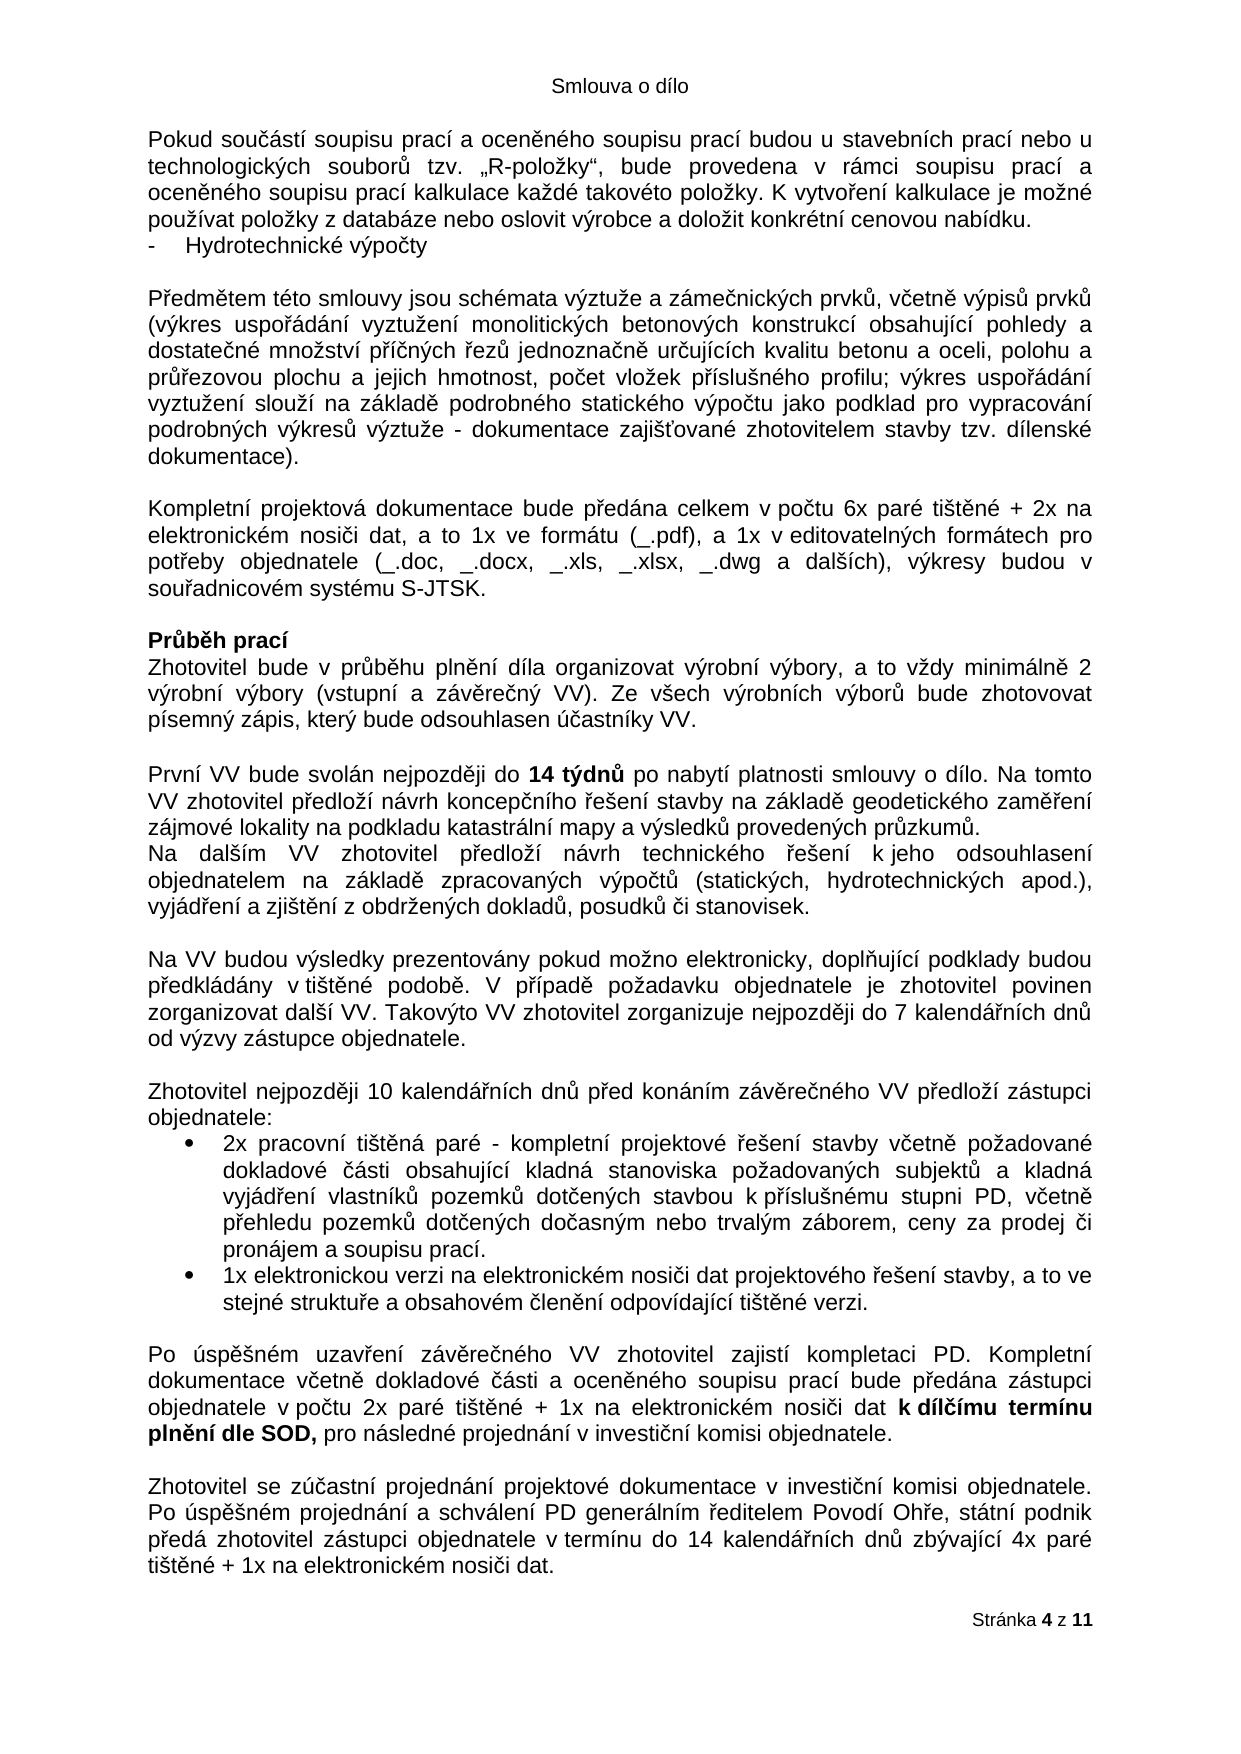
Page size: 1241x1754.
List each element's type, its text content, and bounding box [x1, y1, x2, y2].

text Zhotovitel se zúčastní projednání projektové dokumentace v investiční komisi objednatele. Po úspěšném projednání a schválení PD generálním ředitelem Povodí Ohře, státní podnik předá zhotovitel zástupci objednatele v termínu do 14 kalendářních dnů zbývající 4x paré tištěné + 1x na elektronickém nosiči dat. [148, 1473, 1093, 1578]
list 2x pracovní tištěná paré - kompletní projektové řešení stavby včetně požadované dokladové části obsahující kladná stanoviska požadovaných subjektů a kladná vyjádření vlastníků pozemků dotčených stavbou k příslušnému stupni PD, včetně přehledu pozemků dotčených dočasným nebo trvalým záborem, ceny za prodej či pronájem a soupisu prací. [185, 1130, 1093, 1262]
text První VV bude svolán nejpozději do 14 týdnů po nabytí platnosti smlouvy o dílo. Na tomto VV zhotovitel předloží návrh koncepčního řešení stavby na základě geodetického zaměření zájmové lokality na podkladu katastrální mapy a výsledků provedených průzkumů. [148, 761, 1093, 840]
list Hydrotechnické výpočty [148, 232, 1093, 258]
text Zhotovitel nejpozději 10 kalendářních dnů před konáním závěrečného VV předloží zástupci objednatele: [148, 1078, 1093, 1130]
text Po úspěšném uzavření závěrečného VV zhotovitel zajistí kompletaci PD. Kompletní dokumentace včetně dokladové části a oceněného soupisu prací bude předána zástupci objednatele v počtu 2x paré tištěné + 1x na elektronickém nosiči dat k dílčímu termínu plnění dle SOD, pro následné projednání v investiční komisi objednatele. [148, 1341, 1093, 1447]
text Pokud součástí soupisu prací a oceněného soupisu prací budou u stavebních prací nebo u technologických souborů tzv. „R-položky“, bude provedena v rámci soupisu prací a oceněného soupisu prací kalkulace každé takovéto položky. K vytvoření kalkulace je možné používat položky z databáze nebo oslovit výrobce a doložit konkrétní cenovou nabídku. [148, 126, 1093, 232]
list 1x elektronickou verzi na elektronickém nosiči dat projektového řešení stavby, a to ve stejné struktuře a obsahovém členění odpovídající tištěné verzi. [185, 1262, 1093, 1315]
text Kompletní projektová dokumentace bude předána celkem v počtu 6x paré tištěné + 2x na elektronickém nosiči dat, a to 1x ve formátu (_.pdf), a 1x v editovatelných formátech pro potřeby objednatele (_.doc, _.docx, _.xls, _.xlsx, _.dwg a dalších), výkresy budou v souřadnicovém systému S-JTSK. [148, 495, 1093, 601]
text Na VV budou výsledky prezentovány pokud možno elektronicky, doplňující podklady budou předkládány v tištěné podobě. V případě požadavku objednatele je zhotovitel povinen zorganizovat další VV. Takovýto VV zhotovitel zorganizuje nejpozději do 7 kalendářních dnů od výzvy zástupce objednatele. [148, 946, 1093, 1051]
text Na dalším VV zhotovitel předloží návrh technického řešení k jeho odsouhlasení objednatelem na základě zpracovaných výpočtů (statických, hydrotechnických apod.), vyjádření a zjištění z obdržených dokladů, posudků či stanovisek. [148, 840, 1093, 919]
text Průběh prací [148, 627, 1093, 653]
text Předmětem této smlouvy jsou schémata výztuže a zámečnických prvků, včetně výpisů prvků (výkres uspořádání vyztužení monolitických betonových konstrukcí obsahující pohledy a dostatečné množství příčných řezů jednoznačně určujících kvalitu betonu a oceli, polohu a průřezovou plochu a jejich hmotnost, počet vložek příslušného profilu; výkres uspořádání vyztužení slouží na základě podrobného statického výpočtu jako podklad pro vypracování podrobných výkresů výztuže - dokumentace zajišťované zhotovitelem stavby tzv. dílenské dokumentace). [148, 284, 1093, 469]
text Zhotovitel bude v průběhu plnění díla organizovat výrobní výbory, a to vždy minimálně 2 výrobní výbory (vstupní a závěrečný VV). Ze všech výrobních výborů bude zhotovovat písemný zápis, který bude odsouhlasen účastníky VV. [148, 653, 1093, 733]
